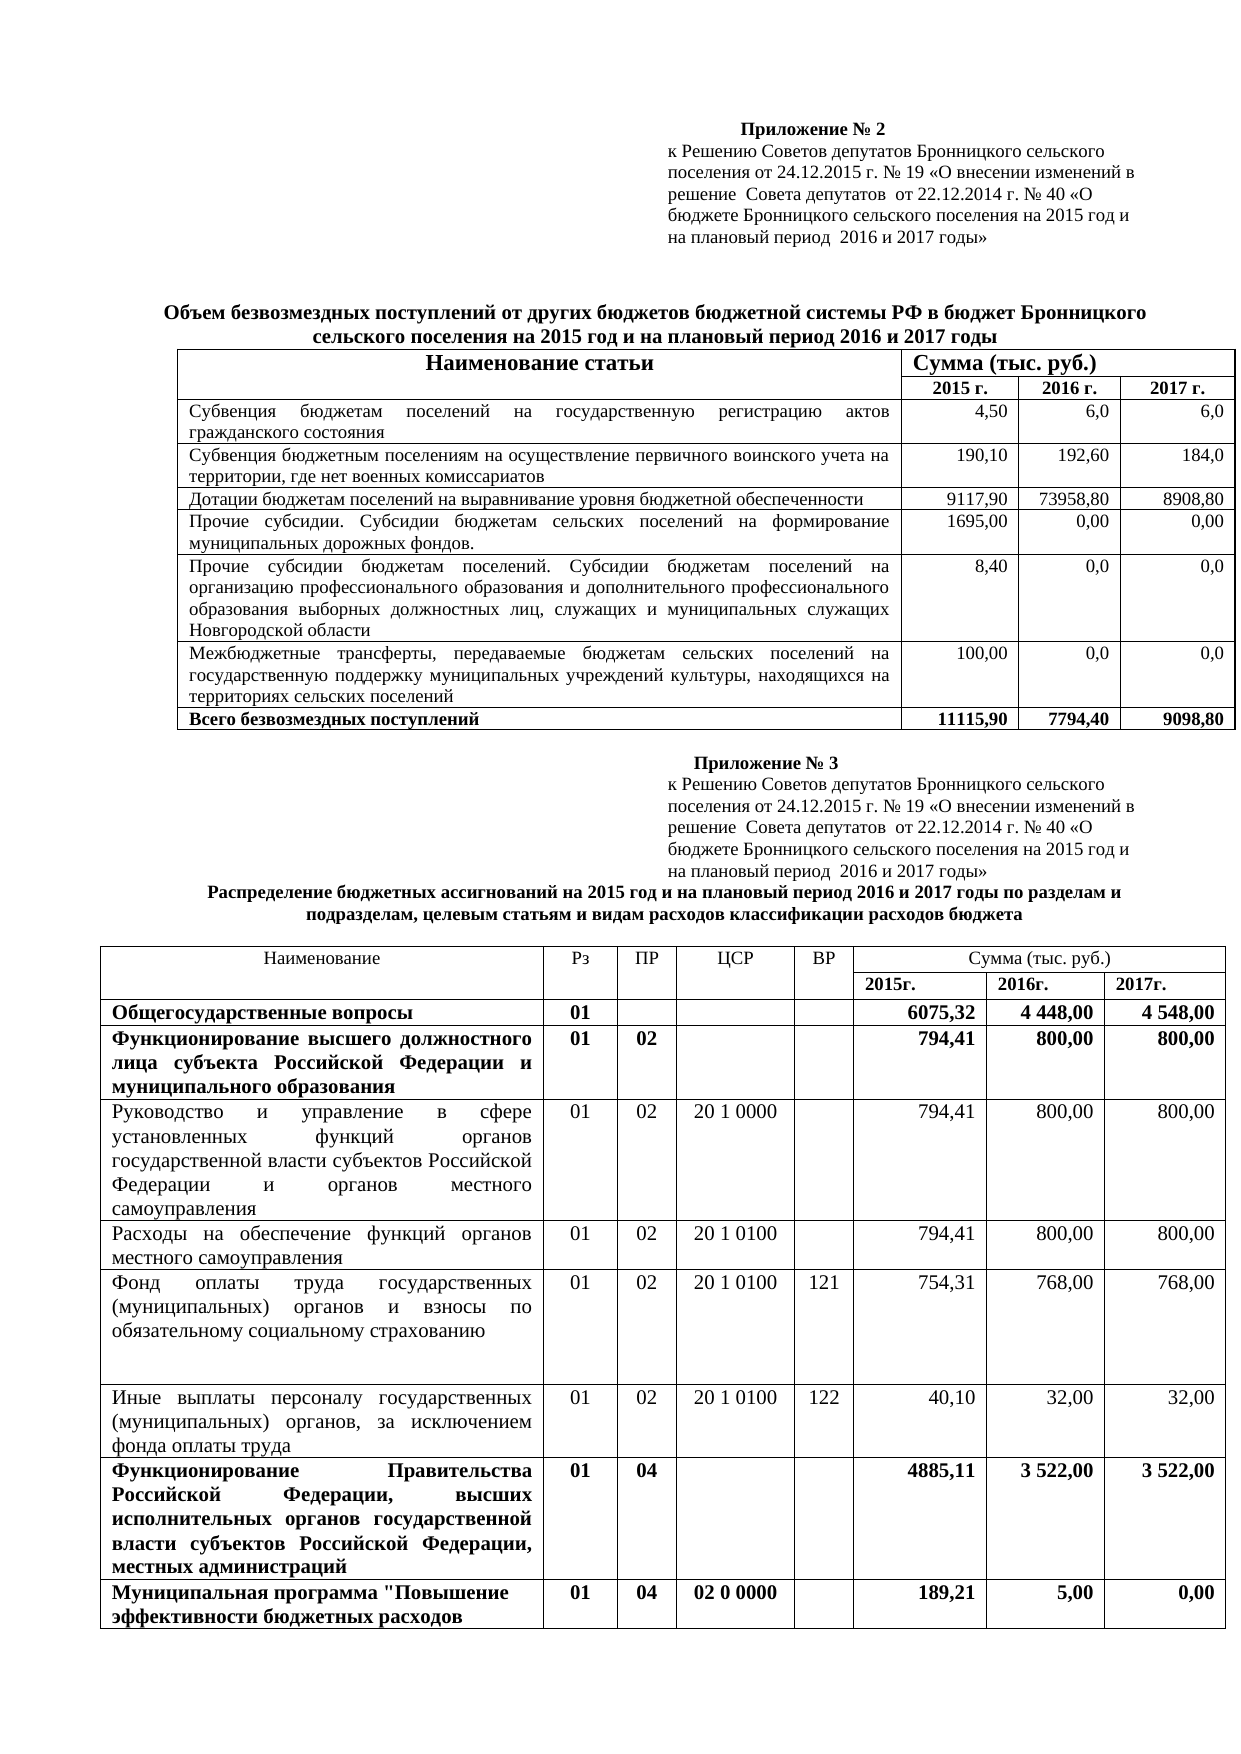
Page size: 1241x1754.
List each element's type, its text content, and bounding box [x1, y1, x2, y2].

table_cell 20 1 0100 [677, 1385, 794, 1457]
text решение Совета депутатов от 22.12.2014 г. № 40 «О [472, 183, 1152, 204]
table_cell [795, 1221, 853, 1269]
table_cell Функционирование Правительства Российской Федерации, высших исполнительных органов государственной власти субъектов Российской Федерации, местных администраций [101, 1458, 543, 1578]
table_cell Дотации бюджетам поселений на выравнивание уровня бюджетной обеспеченности [178, 488, 901, 509]
text на плановый период 2016 и 2017 годы» [472, 859, 1152, 881]
table_header Сумма (тыс. руб.) [902, 350, 1234, 376]
table_header ЦСР [677, 947, 794, 999]
table_cell 01 [544, 1221, 617, 1269]
table_cell 20 1 0100 [677, 1270, 794, 1384]
text Приложение № 2 [620, 118, 1152, 140]
table_cell 02 [618, 1270, 676, 1384]
table_cell Руководство и управление в сфере установленных функций органов государственной власти субъектов Российской Федерации и органов местного самоуправления [101, 1100, 543, 1220]
table_cell [795, 1100, 853, 1220]
table_cell 800,00 [1105, 1100, 1225, 1220]
table_cell 40,10 [854, 1385, 986, 1457]
table_cell 2015г. [854, 973, 986, 999]
table_cell 1695,00 [902, 510, 1018, 553]
text Приложение № 3 [620, 752, 1152, 773]
table_cell 768,00 [1105, 1270, 1225, 1384]
table_cell 122 [795, 1385, 853, 1457]
table_header Наименование [101, 947, 543, 999]
table_cell [795, 1000, 853, 1025]
table_cell Расходы на обеспечение функций органов местного самоуправления [101, 1221, 543, 1269]
table_cell 100,00 [902, 642, 1018, 707]
table_cell [677, 1026, 794, 1098]
table_cell Функционирование высшего должностного лица субъекта Российской Федерации и муниципального образования [101, 1026, 543, 1098]
table_cell 9117,90 [902, 488, 1018, 509]
text решение Совета депутатов от 22.12.2014 г. № 40 «О [472, 816, 1152, 838]
table_cell 6075,32 [854, 1000, 986, 1025]
table_header Рз [544, 947, 617, 999]
text к Решению Советов депутатов Бронницкого сельского [472, 140, 1152, 161]
table_cell Фонд оплаты труда государственных (муниципальных) органов и взносы по обязательному социальному страхованию [101, 1270, 543, 1384]
table_cell 0,0 [1019, 642, 1120, 707]
table_cell 794,41 [854, 1100, 986, 1220]
table_cell 02 [618, 1385, 676, 1457]
table_cell 800,00 [1105, 1221, 1225, 1269]
table_cell 01 [544, 1100, 617, 1220]
table_cell 01 [544, 1000, 617, 1025]
table_cell [677, 1458, 794, 1578]
table_cell Прочие субсидии. Субсидии бюджетам сельских поселений на формирование муниципальных дорожных фондов. [178, 510, 901, 553]
table_cell 189,21 [854, 1580, 986, 1628]
table_cell 01 [544, 1270, 617, 1384]
table_cell 4 448,00 [987, 1000, 1104, 1025]
table_cell 73958,80 [1019, 488, 1120, 509]
table_cell 32,00 [987, 1385, 1104, 1457]
text поселения от 24.12.2015 г. № 19 «О внесении изменений в [472, 795, 1152, 816]
table_cell 11115,90 [902, 708, 1018, 729]
table_header Сумма (тыс. руб.) [854, 947, 1225, 972]
table_cell 2016 г. [1019, 377, 1120, 398]
table_cell 121 [795, 1270, 853, 1384]
table_cell 02 0 0000 [677, 1580, 794, 1628]
table_cell 794,41 [854, 1221, 986, 1269]
table_cell 2016г. [987, 973, 1104, 999]
table_cell 7794,40 [1019, 708, 1120, 729]
table_cell 2017г. [1105, 973, 1225, 999]
text Распределение бюджетных ассигнований на 2015 год и на плановый период 2016 и 2017 годы по разделам и подразделам, целевым статьям и видам расходов классификации расходов бюджета [177, 881, 1152, 924]
table_cell 800,00 [987, 1100, 1104, 1220]
table_cell 5,00 [987, 1580, 1104, 1628]
table_cell Прочие субсидии бюджетам поселений. Субсидии бюджетам поселений на организацию профессионального образования и дополнительного профессионального образования выборных должностных лиц, служащих и муниципальных служащих Новгородской области [178, 555, 901, 641]
table_cell 8,40 [902, 555, 1018, 641]
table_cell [101, 1580, 543, 1628]
text бюджете Бронницкого сельского поселения на 2015 год и [472, 838, 1152, 859]
table_cell Всего безвозмездных поступлений [178, 708, 901, 729]
table_cell 0,0 [1121, 642, 1234, 707]
table_cell 04 [618, 1458, 676, 1578]
table_cell Субвенция бюджетам поселений на государственную регистрацию актов гражданского состояния [178, 400, 901, 443]
table_cell 0,0 [1019, 555, 1120, 641]
table_cell 20 1 0000 [677, 1100, 794, 1220]
table_cell 02 [618, 1221, 676, 1269]
table_cell 20 1 0100 [677, 1221, 794, 1269]
table_cell 192,60 [1019, 444, 1120, 487]
table_cell [677, 1000, 794, 1025]
table_cell 184,0 [1121, 444, 1234, 487]
table_cell 8908,80 [1121, 488, 1234, 509]
table_header ВР [795, 947, 853, 999]
table_cell 01 [544, 1026, 617, 1098]
table_cell [618, 1000, 676, 1025]
table_header ПР [618, 947, 676, 999]
table_cell 02 [618, 1026, 676, 1098]
table_cell 01 [544, 1580, 617, 1628]
table_cell 4885,11 [854, 1458, 986, 1578]
table_cell 768,00 [987, 1270, 1104, 1384]
table_cell Общегосударственные вопросы [101, 1000, 543, 1025]
text к Решению Советов депутатов Бронницкого сельского [472, 773, 1152, 795]
table_cell [795, 1580, 853, 1628]
text на плановый период 2016 и 2017 годы» [472, 226, 1152, 247]
table_cell 3 522,00 [987, 1458, 1104, 1578]
table_cell 4,50 [902, 400, 1018, 443]
table_cell 0,00 [1019, 510, 1120, 553]
table_cell 6,0 [1121, 400, 1234, 443]
table_cell [795, 1026, 853, 1098]
table_cell 0,00 [1121, 510, 1234, 553]
table_cell 2015 г. [902, 377, 1018, 398]
table_cell 794,41 [854, 1026, 986, 1098]
table_cell 6,0 [1019, 400, 1120, 443]
text бюджете Бронницкого сельского поселения на 2015 год и [472, 204, 1152, 226]
table_cell 02 [618, 1100, 676, 1220]
table_cell 0,0 [1121, 555, 1234, 641]
table_cell Субвенция бюджетным поселениям на осуществление первичного воинского учета на территории, где нет военных комиссариатов [178, 444, 901, 487]
table_cell 01 [544, 1458, 617, 1578]
table_cell Межбюджетные трансферты, передаваемые бюджетам сельских поселений на государственную поддержку муниципальных учреждений культуры, находящихся на территориях сельских поселений [178, 642, 901, 707]
table_cell 2017 г. [1121, 377, 1234, 398]
table_header Наименование статьи [178, 350, 901, 398]
table_cell [795, 1458, 853, 1578]
table_cell 01 [544, 1385, 617, 1457]
table_cell 800,00 [987, 1221, 1104, 1269]
table_cell 0,00 [1105, 1580, 1225, 1628]
text Объем безвозмездных поступлений от других бюджетов бюджетной системы РФ в бюджет Бронницкого сельского поселения на 2015 год и на плановый период 2016 и 2017 годы [158, 300, 1152, 348]
table_cell Иные выплаты персоналу государственных (муниципальных) органов, за исключением фонда оплаты труда [101, 1385, 543, 1457]
table_cell 32,00 [1105, 1385, 1225, 1457]
table_cell 4 548,00 [1105, 1000, 1225, 1025]
table_cell 04 [618, 1580, 676, 1628]
table_cell 190,10 [902, 444, 1018, 487]
table_cell 800,00 [1105, 1026, 1225, 1098]
table_cell 754,31 [854, 1270, 986, 1384]
table_cell 9098,80 [1121, 708, 1234, 729]
table_cell 3 522,00 [1105, 1458, 1225, 1578]
text поселения от 24.12.2015 г. № 19 «О внесении изменений в [472, 161, 1152, 183]
table_cell 800,00 [987, 1026, 1104, 1098]
